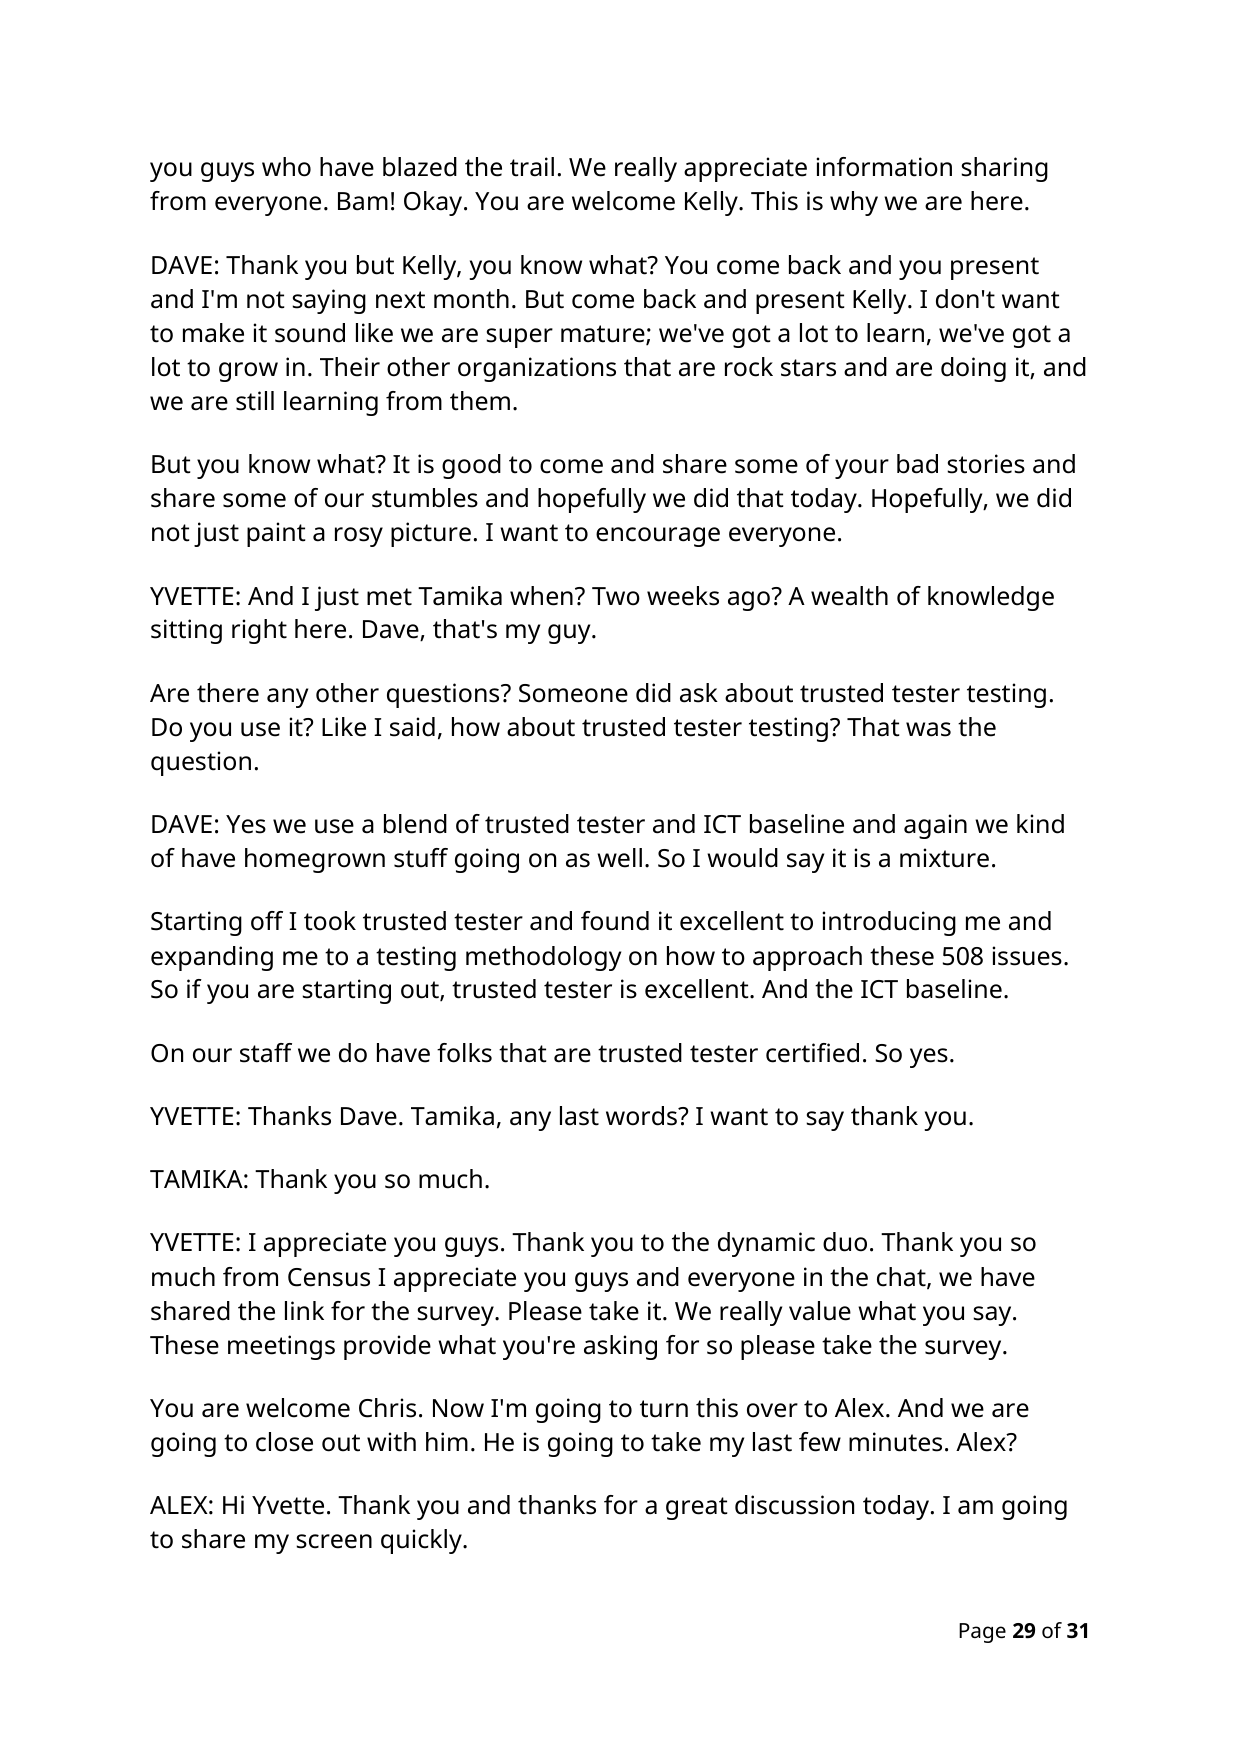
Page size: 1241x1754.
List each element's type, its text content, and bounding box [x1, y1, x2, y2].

text DAVE: Yes we use a blend of trusted tester and ICT baseline and again we kind of have homegrown stuff going on as well. So I would say it is a mixture. [150, 807, 1090, 875]
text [150, 150, 1090, 218]
text YVETTE: I appreciate you guys. Thank you to the dynamic duo. Thank you so much from Census I appreciate you guys and everyone in the chat, we have shared the link for the survey. Please take it. We really value what you say. These meetings provide what you're asking for so please take the survey. [150, 1225, 1090, 1361]
text You are welcome Chris. Now I'm going to turn this over to Alex. And we are going to close out with him. He is going to take my last few minutes. Alex? [150, 1391, 1090, 1459]
text YVETTE: Thanks Dave. Tamika, any last words? I want to say thank you. [150, 1099, 1090, 1133]
text YVETTE: And I just met Tamika when? Two weeks ago? A wealth of knowledge sitting right here. Dave, that's my guy. [150, 578, 1090, 646]
text DAVE: Thank you but Kelly, you know what? You come back and you present and I'm not saying next month. But come back and present Kelly. I don't want to make it sound like we are super mature; we've got a lot to learn, we've got a lot to grow in. Their other organizations that are rock stars and are doing it, and we are still learning from them. [150, 247, 1090, 418]
text TAMIKA: Thank you so much. [150, 1162, 1090, 1196]
text On our staff we do have folks that are trusted tester certified. So yes. [150, 1035, 1090, 1069]
text ALEX: Hi Yvette. Thank you and thanks for a great discussion today. I am going to share my screen quickly. [150, 1488, 1090, 1556]
text Are there any other questions? Someone did ask about trusted tester testing. Do you use it? Like I said, how about trusted tester testing? That was the question. [150, 675, 1090, 778]
text But you know what? It is good to come and share some of your bad stories and share some of our stumbles and hopefully we did that today. Hopefully, we did not just paint a rosy picture. I want to encourage everyone. [150, 447, 1090, 549]
text Starting off I took trusted tester and found it excellent to introducing me and expanding me to a testing methodology on how to approach these 508 issues. So if you are starting out, trusted tester is excellent. And the ICT baseline. [150, 904, 1090, 1006]
